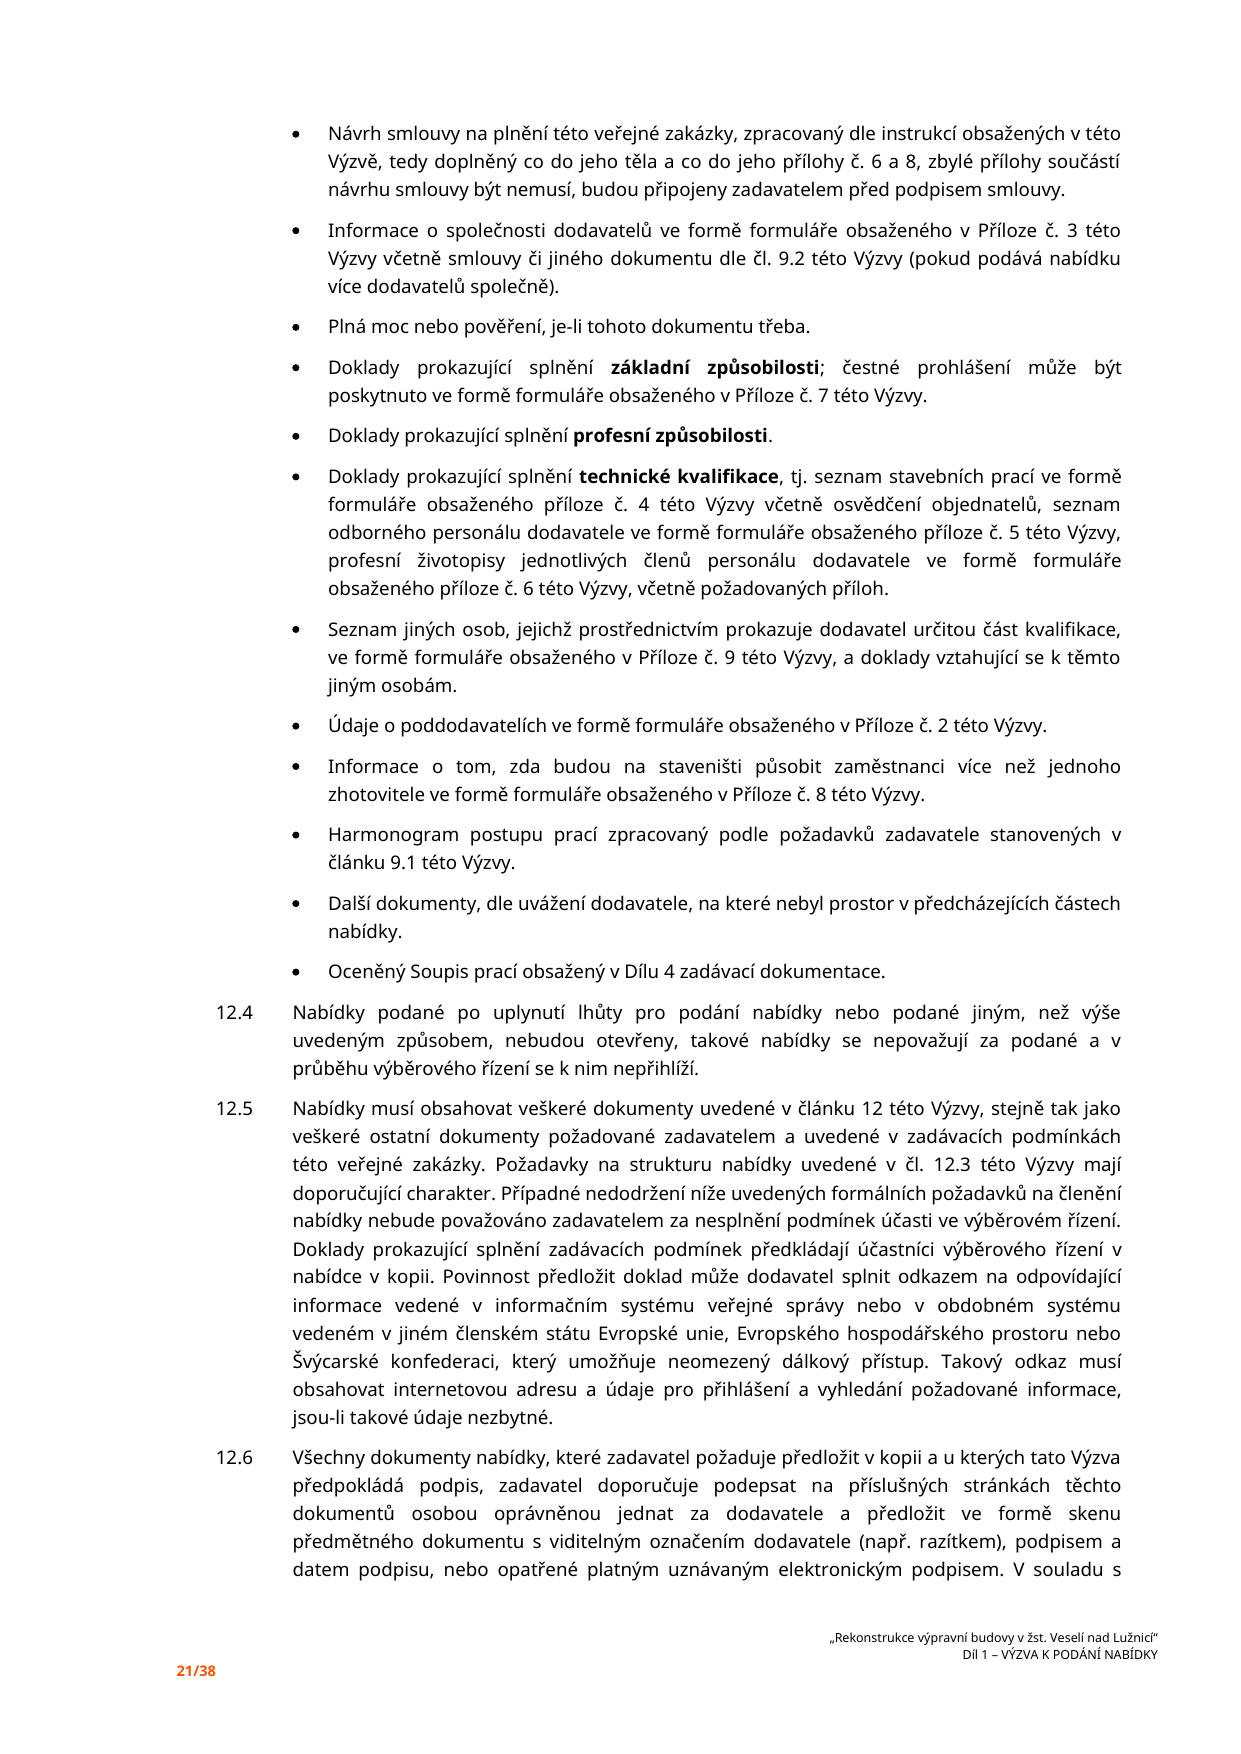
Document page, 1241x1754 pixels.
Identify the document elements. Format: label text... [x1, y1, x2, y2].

text Doklady prokazující splnění profesní způsobilosti. [292, 423, 1122, 448]
text Doklady prokazující splnění technické kvalifikace, tj. seznam stavebních prací ve formě formuláře obsaženého příloze č. 4 této Výzvy včetně osvědčení objednatelů, seznam odborného personálu dodavatele ve formě formuláře obsaženého příloze č. 5 této Výzvy, profesní životopisy jednotlivých členů personálu dodavatele ve formě formuláře obsaženého příloze č. 6 této Výzvy, včetně požadovaných příloh. [292, 463, 1122, 601]
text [216, 1444, 1122, 1582]
text Informace o společnosti dodavatelů ve formě formuláře obsaženého v Příloze č. 3 této Výzvy včetně smlouvy či jiného dokumentu dle čl. 9.2 této Výzvy (pokud podává nabídku více dodavatelů společně). [292, 217, 1122, 299]
text Seznam jiných osob, jejichž prostřednictvím prokazuje dodavatel určitou část kvalifikace, ve formě formuláře obsaženého v Příloze č. 9 této Výzvy, a doklady vztahující se k těmto jiným osobám. [292, 616, 1122, 697]
text Nabídky musí obsahovat veškeré dokumenty uvedené v článku 12 této Výzvy, stejně tak jako veškeré ostatní dokumenty požadované zadavatelem a uvedené v zadávacích podmínkách této veřejné zakázky. Požadavky na strukturu nabídky uvedené v čl. 12.3 této Výzvy mají doporučující charakter. Případné nedodržení níže uvedených formálních požadavků na členění nabídky nebude považováno zadavatelem za nesplnění podmínek účasti ve výběrovém řízení. Doklady prokazující splnění zadávacích podmínek předkládají účastníci výběrového řízení v nabídce v kopii. Povinnost předložit doklad může dodavatel splnit odkazem na odpovídající informace vedené v informačním systému veřejné správy nebo v obdobném systému vedeném v jiném členském státu Evropské unie, Evropského hospodářského prostoru nebo Švýcarské konfederaci, který umožňuje neomezený dálkový přístup. Takový odkaz musí obsahovat internetovou adresu a údaje pro přihlášení a vyhledání požadované informace, jsou-li takové údaje nezbytné. [216, 1096, 1122, 1429]
text Plná moc nebo pověření, je-li tohoto dokumentu třeba. [292, 314, 1122, 339]
text Oceněný Soupis prací obsažený v Dílu 4 zadávací dokumentace. [292, 959, 1122, 984]
text Harmonogram postupu prací zpracovaný podle požadavků zadavatele stanovených v článku 9.1 této Výzvy. [292, 822, 1122, 875]
text Návrh smlouvy na plnění této veřejné zakázky, zpracovaný dle instrukcí obsažených v této Výzvě, tedy doplněný co do jeho těla a co do jeho přílohy č. 6 a 8, zbylé přílohy součástí návrhu smlouvy být nemusí, budou připojeny zadavatelem před podpisem smlouvy. [292, 121, 1122, 202]
text Údaje o poddodavatelích ve formě formuláře obsaženého v Příloze č. 2 této Výzvy. [292, 712, 1122, 738]
text Doklady prokazující splnění základní způsobilosti; čestné prohlášení může být poskytnuto ve formě formuláře obsaženého v Příloze č. 7 této Výzvy. [292, 354, 1122, 408]
text Nabídky podané po uplynutí lhůty pro podání nabídky nebo podané jiným, než výše uvedeným způsobem, nebudou otevřeny, takové nabídky se nepovažují za podané a v průběhu výběrového řízení se k nim nepřihlíží. [216, 999, 1122, 1081]
text Další dokumenty, dle uvážení dodavatele, na které nebyl prostor v předcházejících částech nabídky. [292, 890, 1122, 944]
text Informace o tom, zda budou na staveništi působit zaměstnanci více než jednoho zhotovitele ve formě formuláře obsaženého v Příloze č. 8 této Výzvy. [292, 753, 1122, 807]
